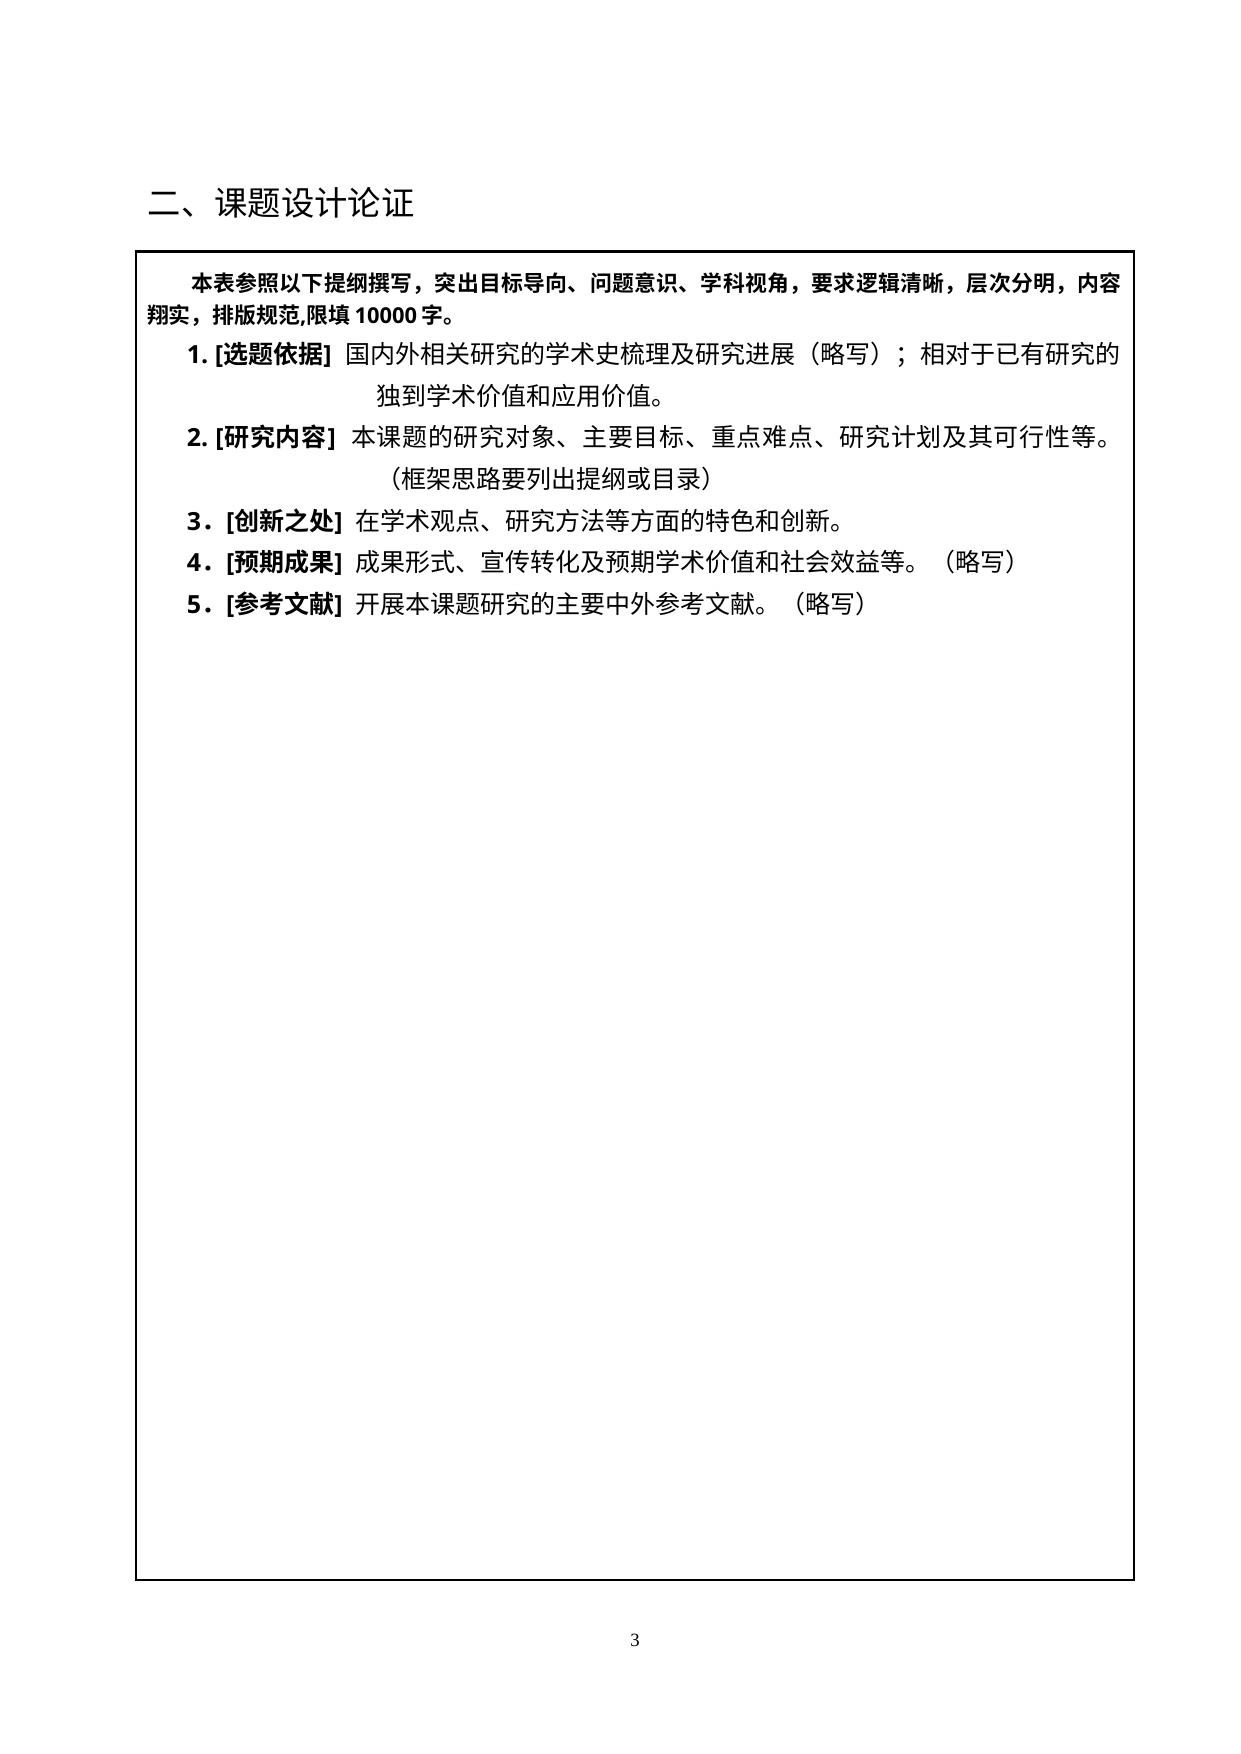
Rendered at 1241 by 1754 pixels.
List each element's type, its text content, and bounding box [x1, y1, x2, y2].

table_header 本表参照以下提纲撰写，突出目标导向、问题意识、学科视角，要求逻辑清晰，层次分明，内容翔实，排版规范,限填10000字。 1. [选题依据] 国内外相关研究的学术史梳理及研究进展（略写）；相对于已有研究的独到学术价值和应用价值。 2. [研究内容] 本课题的研究对象、主要目标、重点难点、研究计划及其可行性等。（框架思路要列出提纲或目录） 3．[创新之处] 在学术观点、研究方法等方面的特色和创新。 4．[预期成果] 成果形式、宣传转化及预期学术价值和社会效益等。（略写） 5．[参考文献] 开展本课题研究的主要中外参考文献。（略写） [137, 253, 1133, 1578]
text 二、课题设计论证 [148, 177, 1122, 225]
